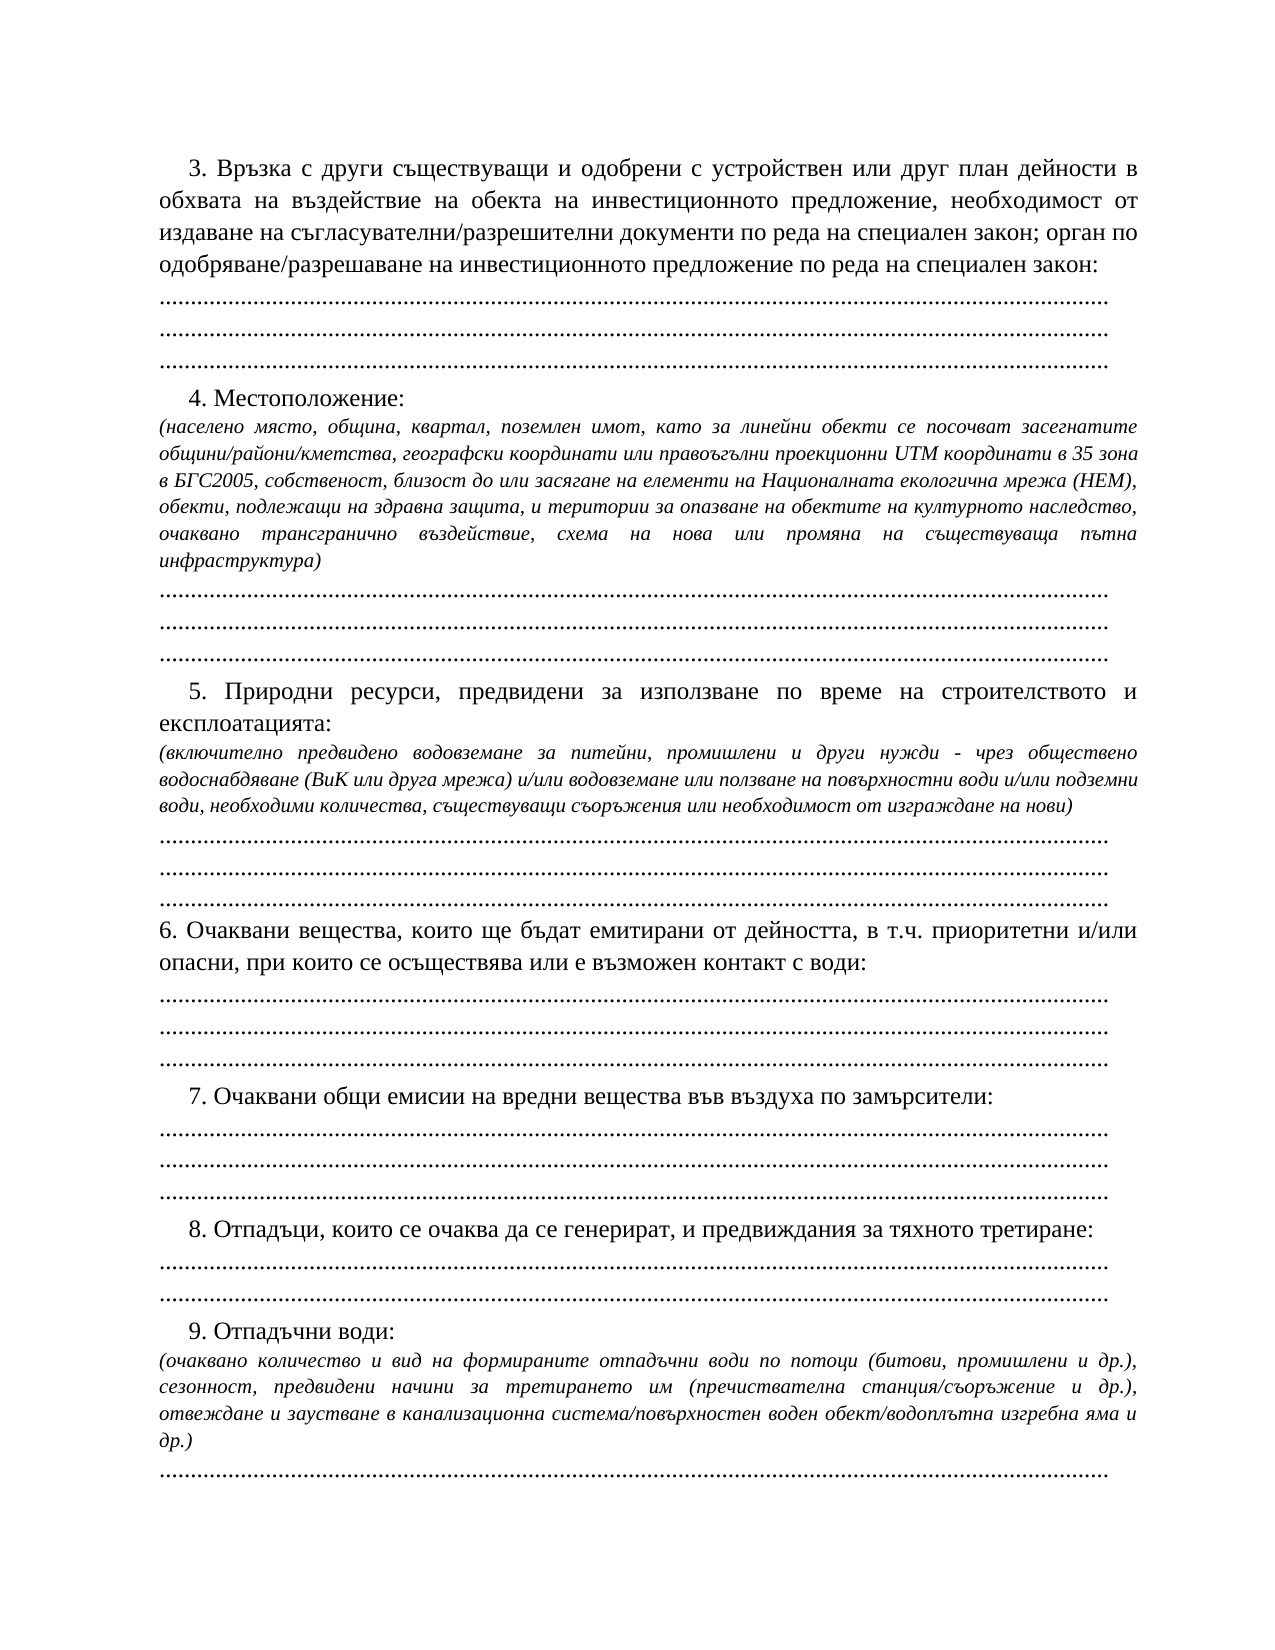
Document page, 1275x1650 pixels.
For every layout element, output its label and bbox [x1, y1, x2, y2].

table_header [148, 148, 1150, 1486]
